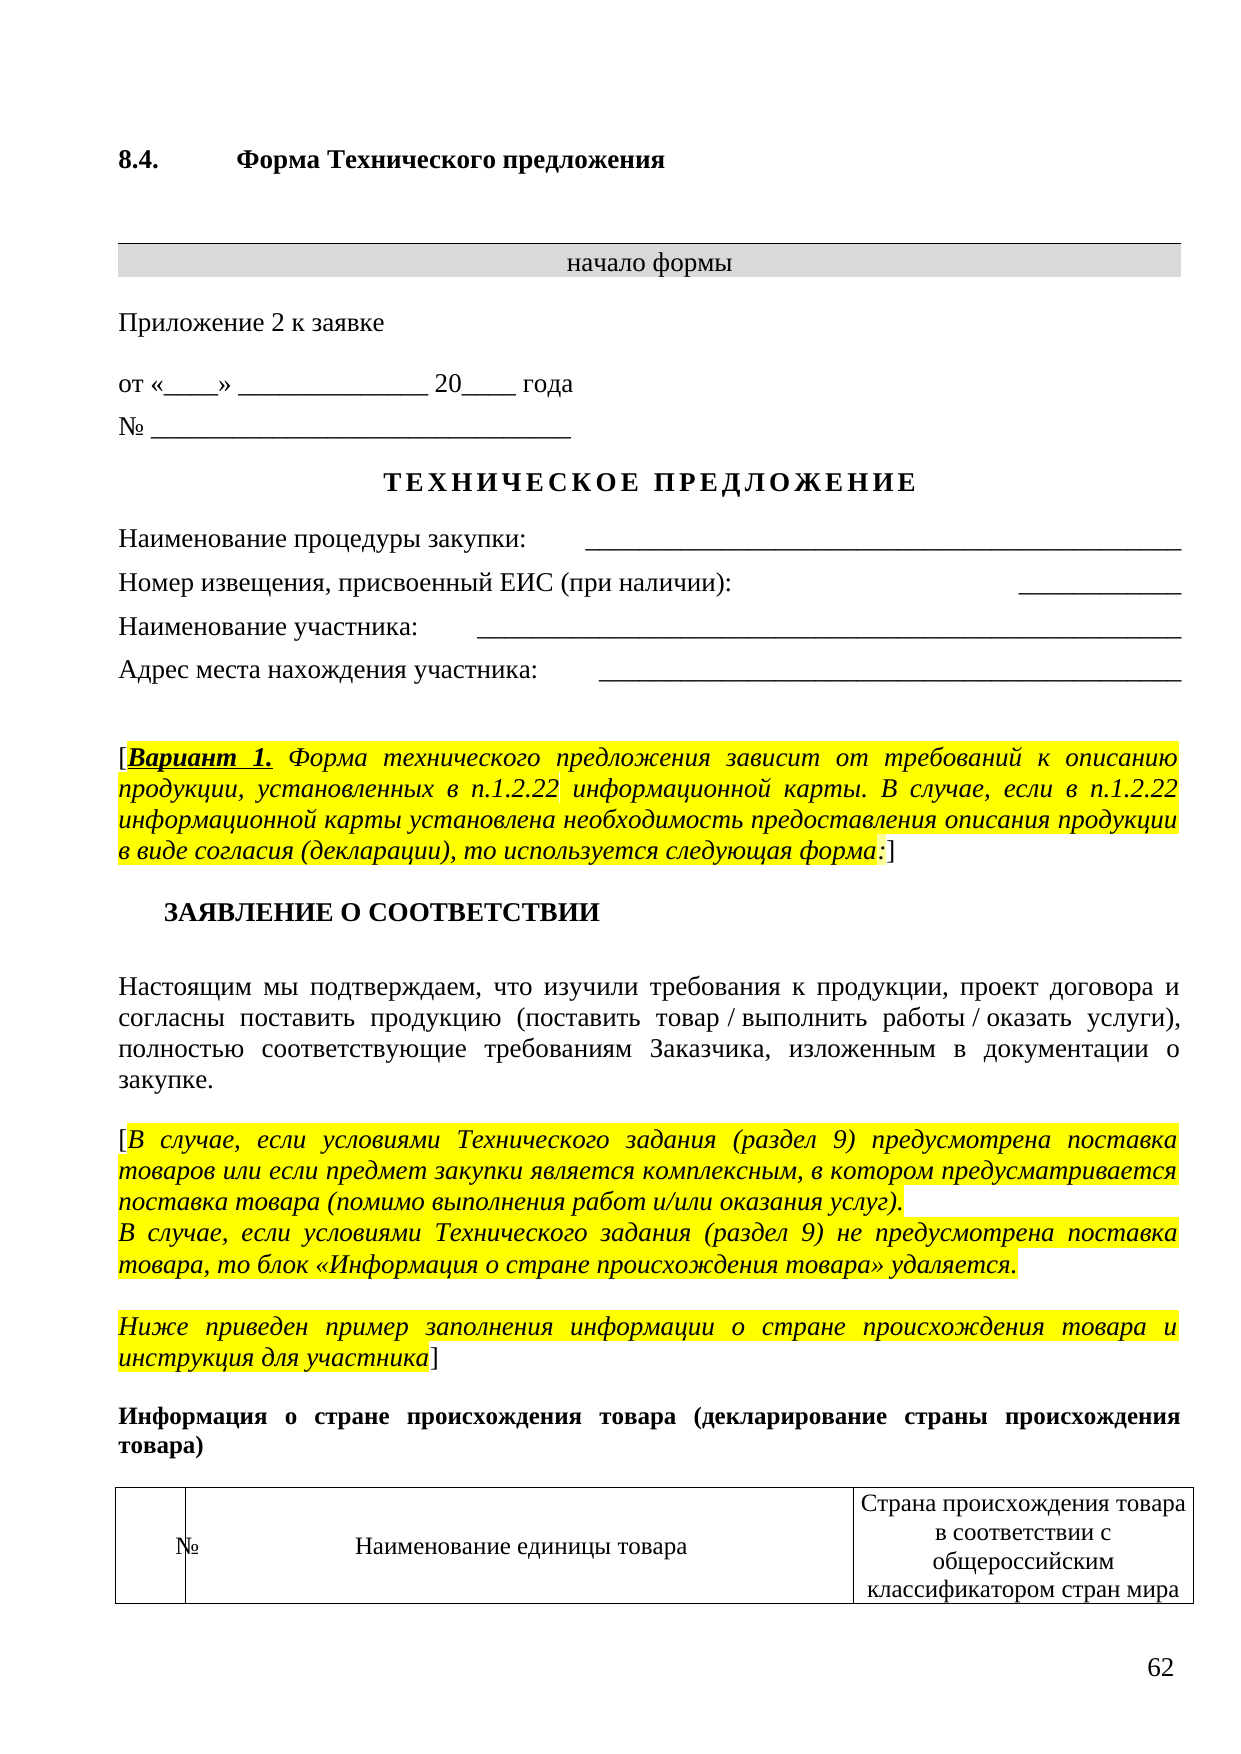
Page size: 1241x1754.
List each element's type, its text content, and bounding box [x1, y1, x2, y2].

text Техническое предложение [118, 466, 1181, 498]
text Наименование процедуры закупки: ____________________________________________ [118, 523, 1181, 554]
text [В случае, если условиями Технического задания (раздел 9) предусмотрена поставка товаров или если предмет закупки является комплексным, в котором предусматривается поставка товара (помимо выполнения работ и/или оказания услуг). [904, 1123, 1181, 1217]
text Ниже приведен пример заполнения информации о стране происхождения товара и инструкция для участника] [429, 1310, 1181, 1372]
text Адрес места нахождения участника: ___________________________________________ [118, 653, 1181, 685]
text № _______________________________ [118, 410, 1181, 441]
text [Вариант 1. Форма технического предложения зависит от требований к описанию продукции, установленных в п.1.2.22 информационной карты. В случае, если в п.1.2.22 информационной карты установлена необходимость предоставления описания продукции в виде согласия (декларации), то используется следующая форма:] [886, 741, 1181, 865]
table_header Наименование единицы товара [186, 1488, 853, 1603]
text от «____» ______________ 20____ года [118, 367, 1181, 398]
table_header Страна происхождения товара в соответствии с общероссийским классификатором стран мира [854, 1488, 1193, 1603]
text Номер извещения, присвоенный ЕИС (при наличии): ____________ [118, 566, 1181, 597]
text Приложение 2 к заявке [118, 306, 1181, 337]
table_header № [116, 1488, 185, 1603]
text В случае, если условиями Технического задания (раздел 9) не предусмотрена поставка товара, то блок «Информация о стране происхождения товара» удаляется. [1018, 1217, 1181, 1279]
text Заявление о соответствии [164, 897, 1181, 928]
text начало формы [118, 244, 1181, 277]
text Форма Технического предложения [118, 143, 1181, 174]
text Наименование участника: ____________________________________________________ [118, 610, 1181, 641]
text Информация о стране происхождения товара (декларирование страны происхождения товара) [118, 1401, 1181, 1458]
text Настоящим мы подтверждаем, что изучили требования к продукции, проект договора и согласны поставить продукцию (поставить товар / выполнить работы / оказать услуги), полностью соответствующие требованиям Заказчика, изложенным в документации о закупке. [118, 970, 1181, 1094]
